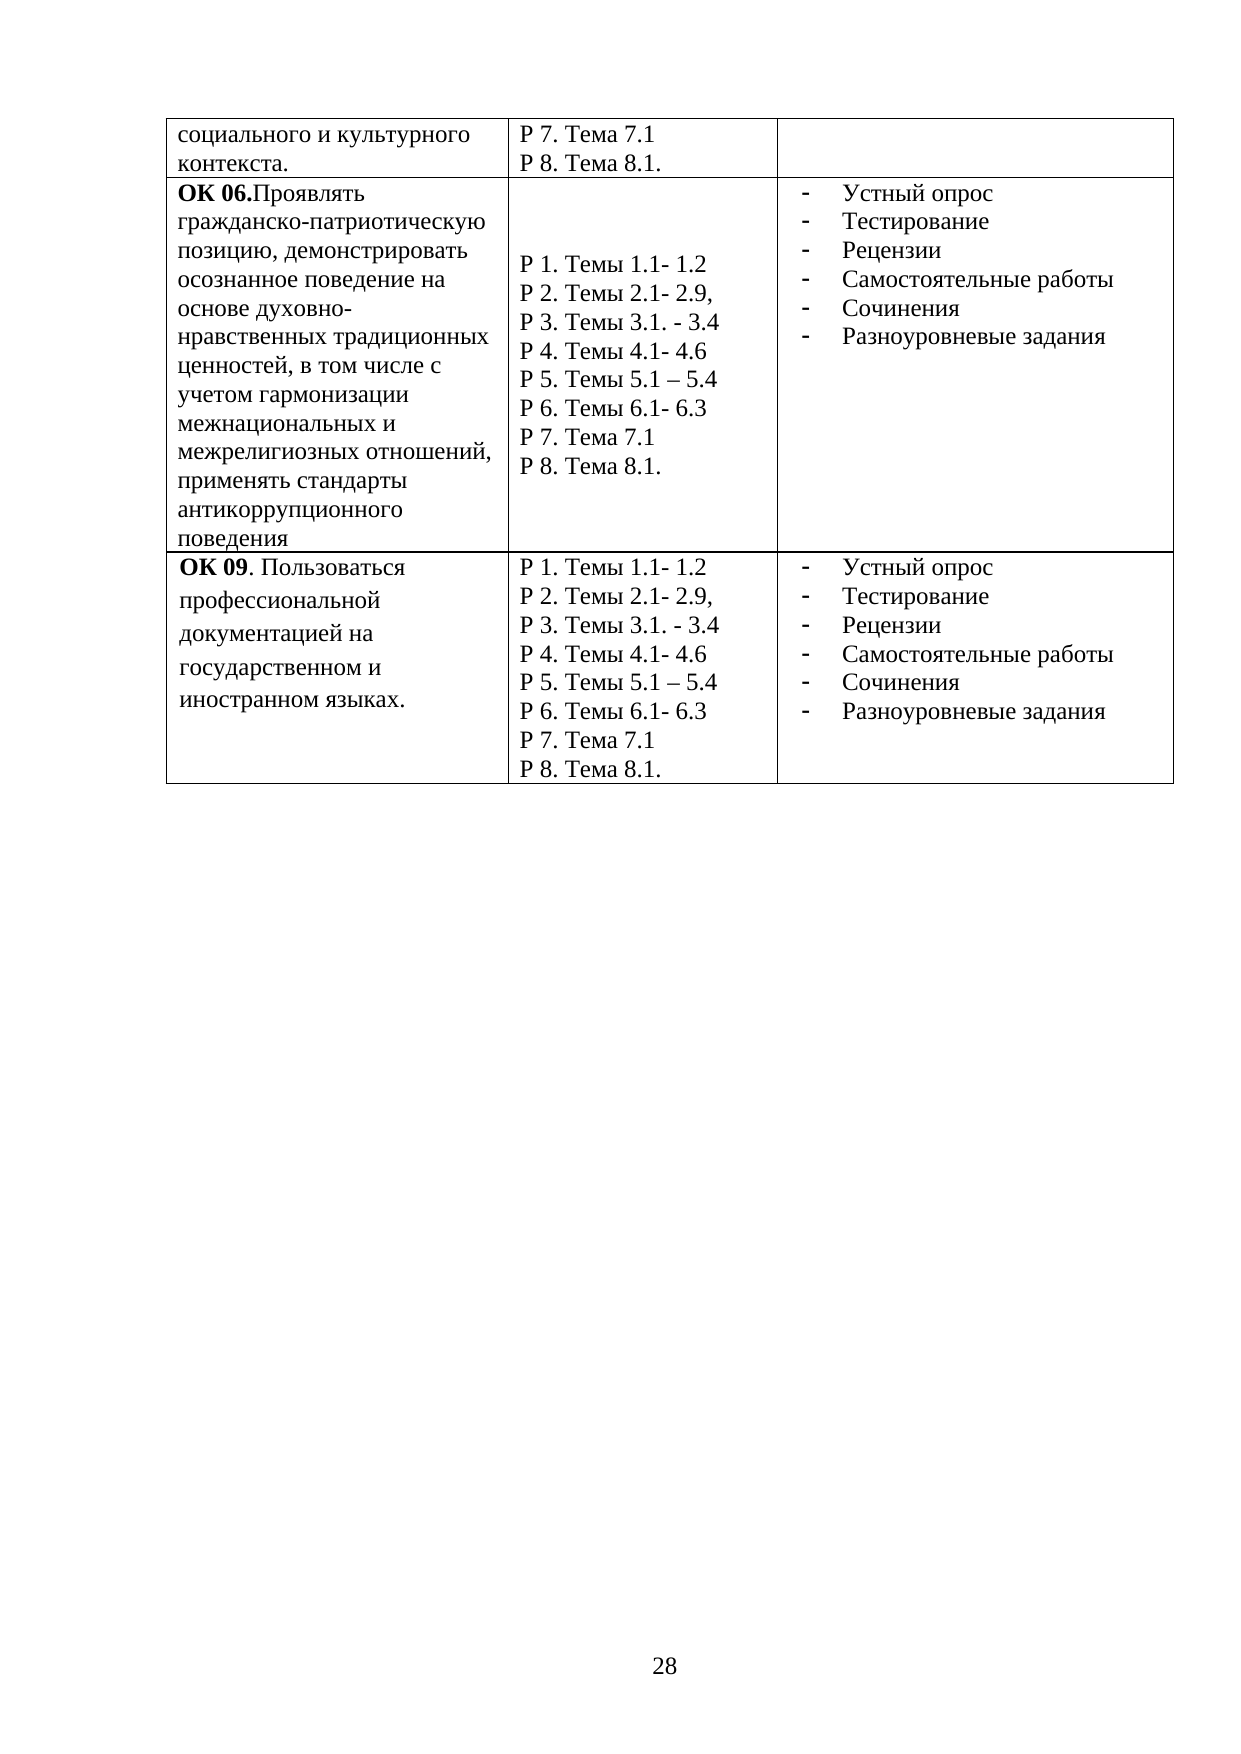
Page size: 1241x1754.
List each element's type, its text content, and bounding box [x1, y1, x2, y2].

table_cell Устный опрос Тестирование Рецензии Самостоятельные работы Сочинения Разноуровневые задания [778, 178, 1173, 551]
table_cell Устный опрос Тестирование Рецензии Самостоятельные работы Сочинения Разноуровневые задания [778, 553, 1173, 782]
table_cell ОК 09. Пользоваться профессиональной документацией на государственном и иностранном языках. [167, 553, 508, 782]
table_cell Р 1. Темы 1.1- 1.2 Р 2. Темы 2.1- 2.9, Р 3. Темы 3.1. - 3.4 Р 4. Темы 4.1- 4.6 Р 5. Темы 5.1 – 5.4 Р 6. Темы 6.1- 6.3 Р 7. Тема 7.1 Р 8. Тема 8.1. [509, 178, 777, 551]
table_cell Р 1. Темы 1.1- 1.2 Р 2. Темы 2.1- 2.9, Р 3. Темы 3.1. - 3.4 Р 4. Темы 4.1- 4.6 Р 5. Темы 5.1 – 5.4 Р 6. Темы 6.1- 6.3 Р 7. Тема 7.1 Р 8. Тема 8.1. [509, 553, 777, 782]
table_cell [509, 119, 777, 177]
table_cell ОК 06.Проявлять гражданско-патриотическую позицию, демонстрировать осознанное поведение на основе духовно-нравственных традиционных ценностей, в том числе с учетом гармонизации межнациональных и межрелигиозных отношений, применять стандарты антикоррупционного поведения [167, 178, 508, 551]
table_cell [778, 119, 1173, 177]
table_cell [167, 119, 508, 177]
